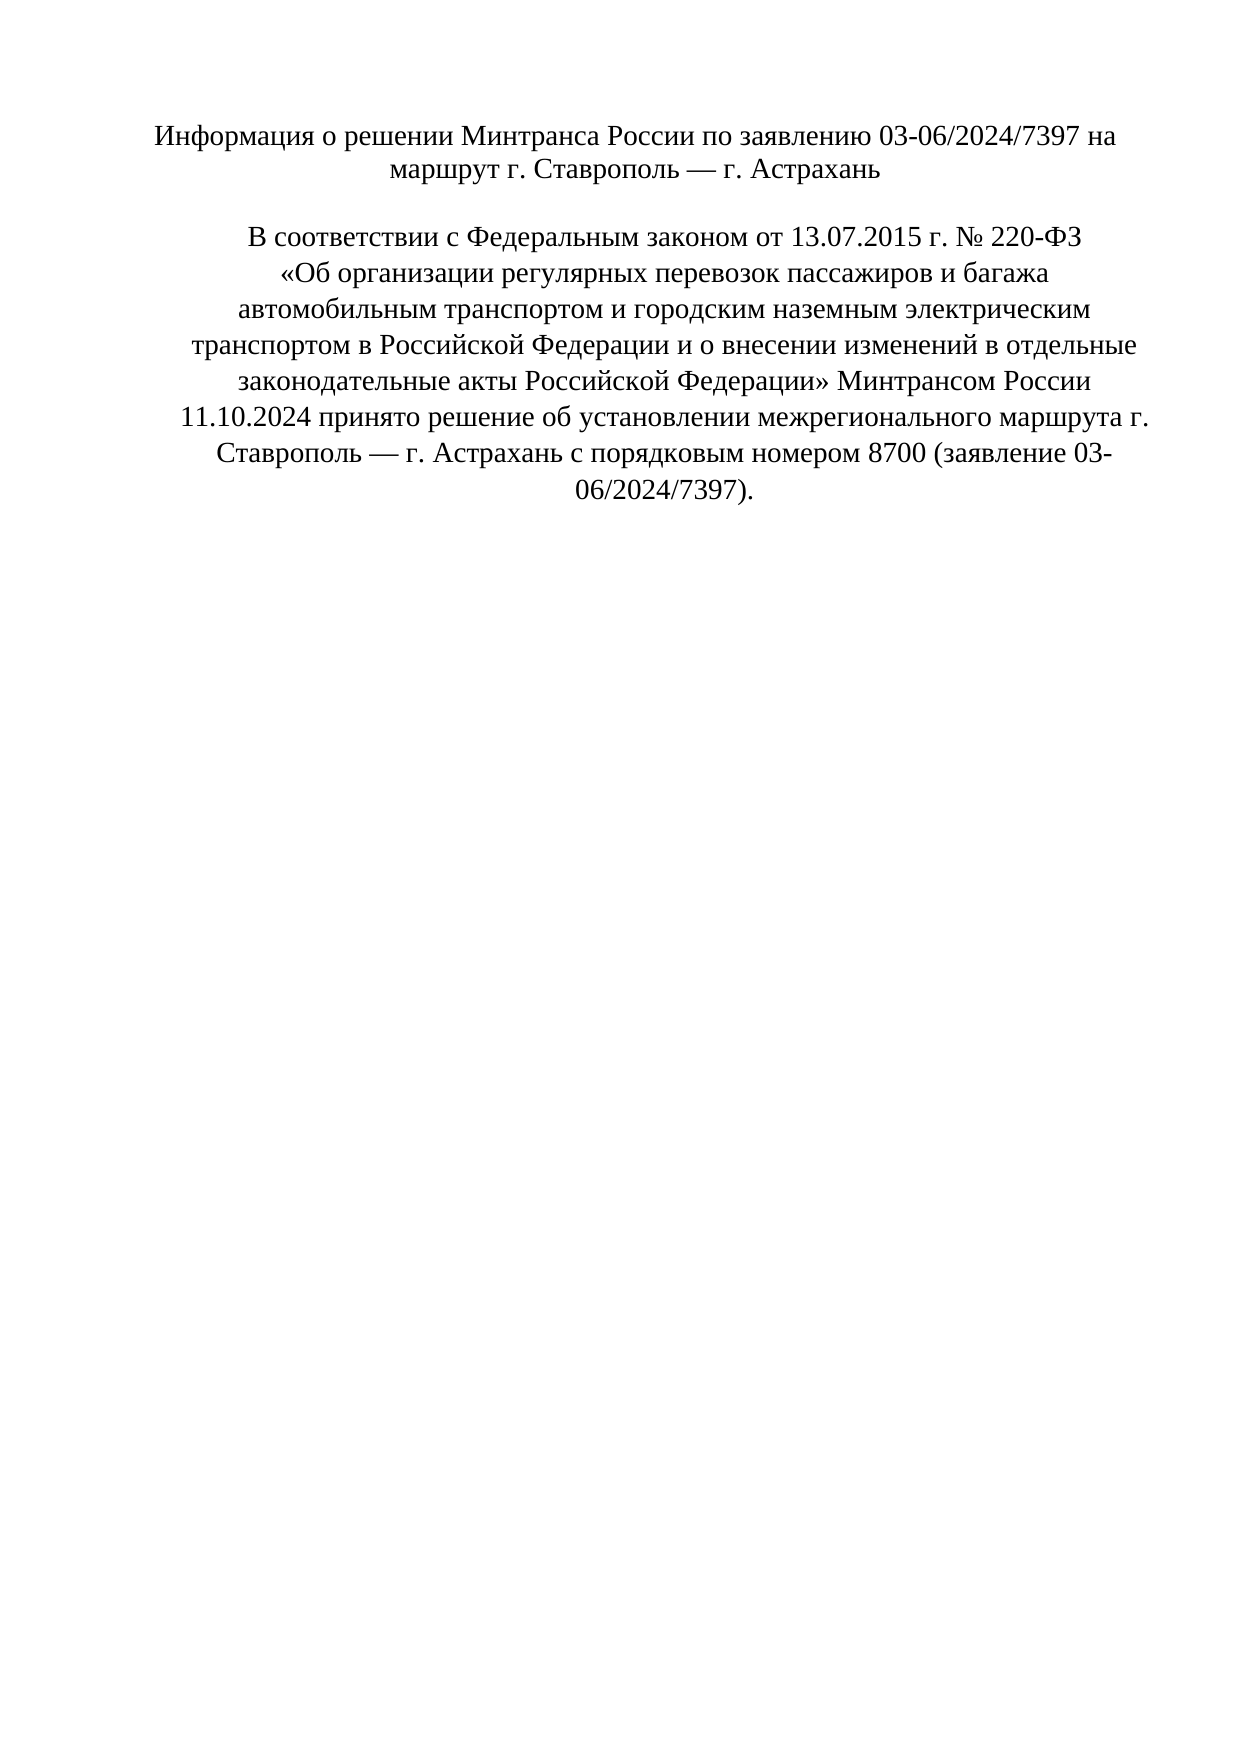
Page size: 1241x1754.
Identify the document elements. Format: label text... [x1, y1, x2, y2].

text Информация о решении Минтранса России по заявлению 03-06/2024/7397 на маршрут г. Ставрополь — г. Астрахань [118, 118, 1152, 185]
text В соответствии с Федеральным законом от 13.07.2015 г. № 220-ФЗ «Об организации регулярных перевозок пассажиров и багажа автомобильным транспортом и городским наземным электрическим транспортом в Российской Федерации и о внесении изменений в отдельные законодательные акты Российской Федерации» Минтрансом России 11.10.2024 принято решение об установлении межрегионального маршрута г. Ставрополь — г. Астрахань с порядковым номером 8700 (заявление 03-06/2024/7397). [177, 219, 1152, 505]
